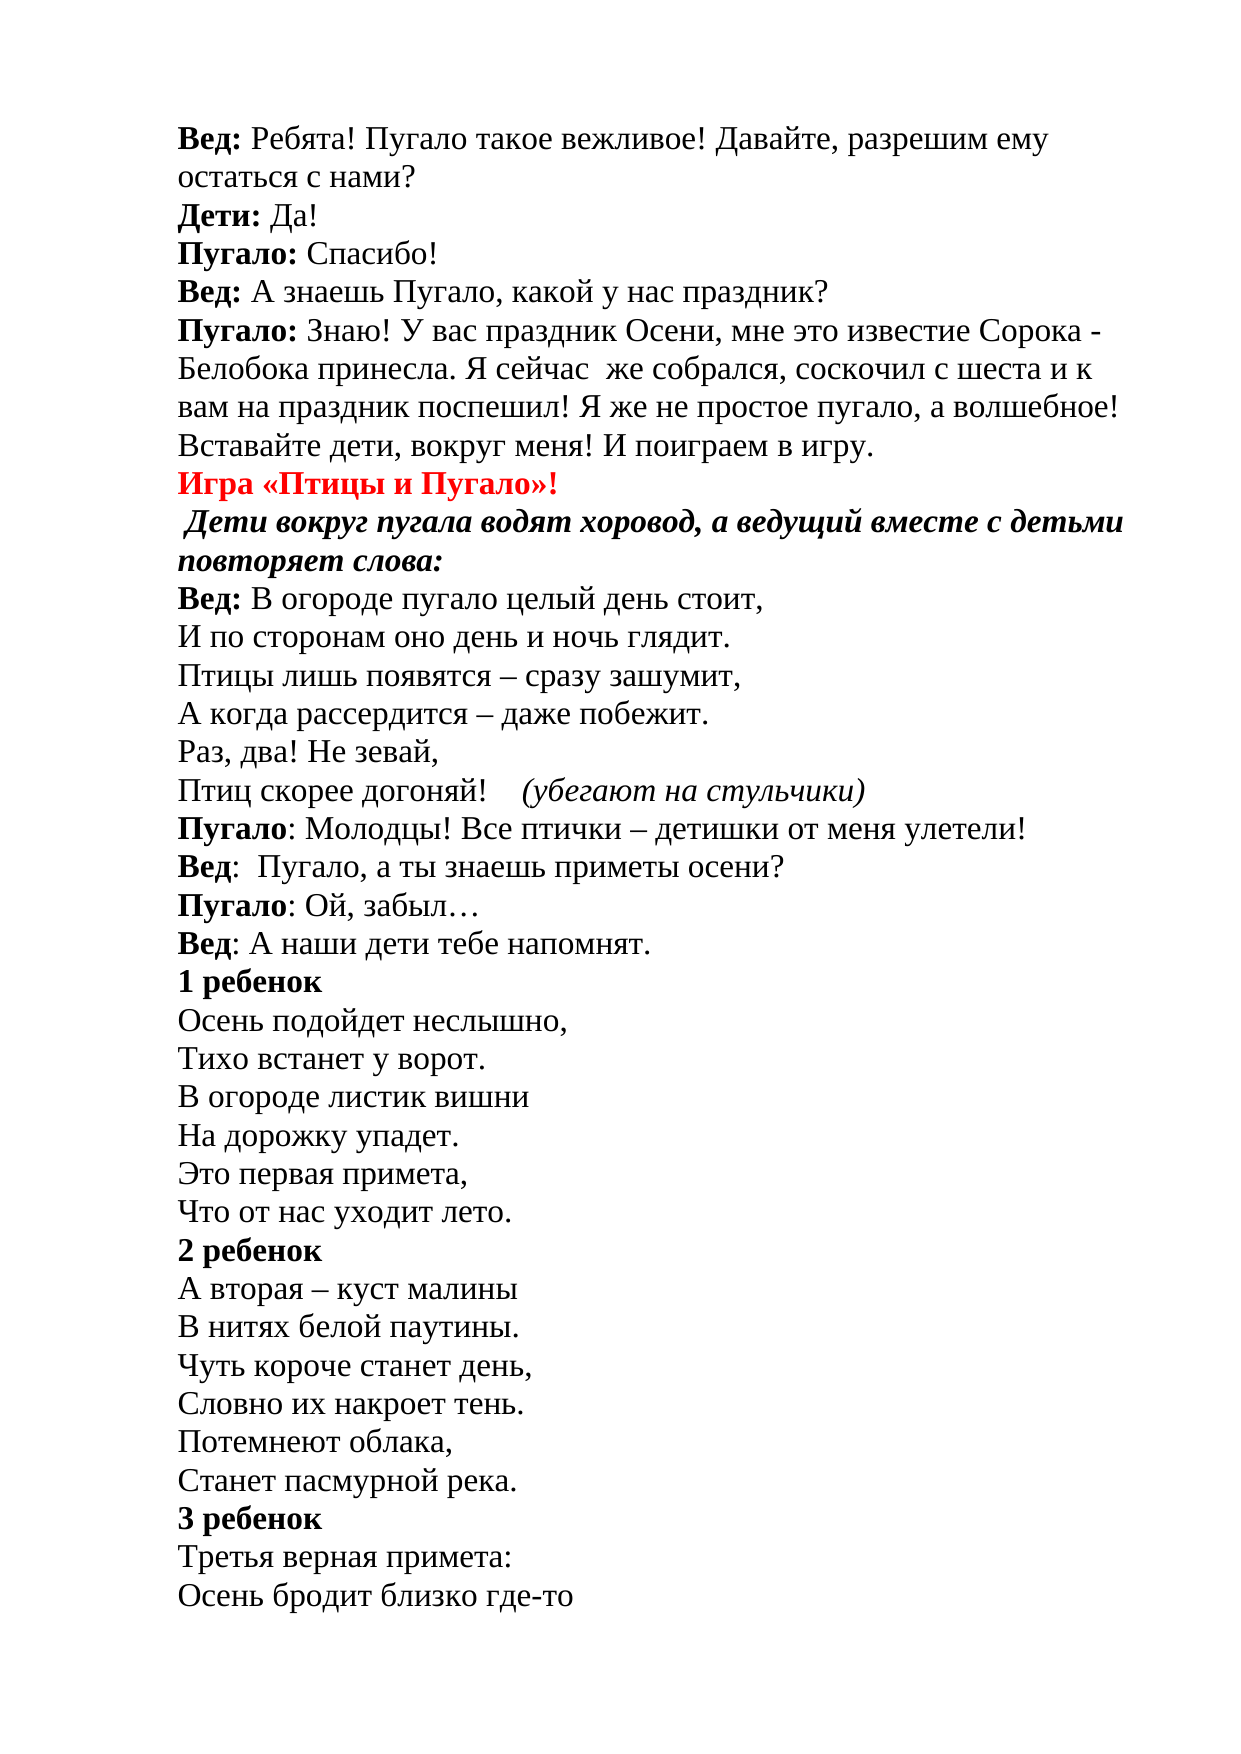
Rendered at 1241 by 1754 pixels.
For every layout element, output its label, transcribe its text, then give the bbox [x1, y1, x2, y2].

text Игра «Птицы и Пугало»! [177, 463, 1152, 501]
text Чуть короче станет день, Словно их накроет тень. Потемнеют облака, Станет пасмурной река. [177, 1345, 1152, 1498]
text Осень подойдет неслышно, Тихо встанет у ворот. В огороде листик вишни На дорожку упадет. [177, 1000, 1152, 1153]
text Дети вокруг пугала водят хоровод, а ведущий вместе с детьми повторяет слова: Вед: В огороде пугало целый день стоит, И по сторонам оно день и ночь глядит. Птицы лишь появятся – сразу зашумит, А когда рассердится – даже побежит. Раз, два! Не зевай, Птиц скорее догоняй! (убегают на стульчики) [177, 501, 1152, 808]
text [177, 118, 1152, 463]
text Это первая примета, Что от нас уходит лето. 2 ребенок [177, 1153, 1152, 1268]
text А вторая – куст малины В нитях белой паутины. [177, 1268, 1152, 1345]
text 1 ребенок [177, 961, 1152, 1000]
text Пугало: Молодцы! Все птички – детишки от меня улетели! Вед: Пугало, а ты знаешь приметы осени? Пугало: Ой, забыл… Вед: А наши дети тебе напомнят. [177, 808, 1152, 961]
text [177, 1498, 1152, 1613]
